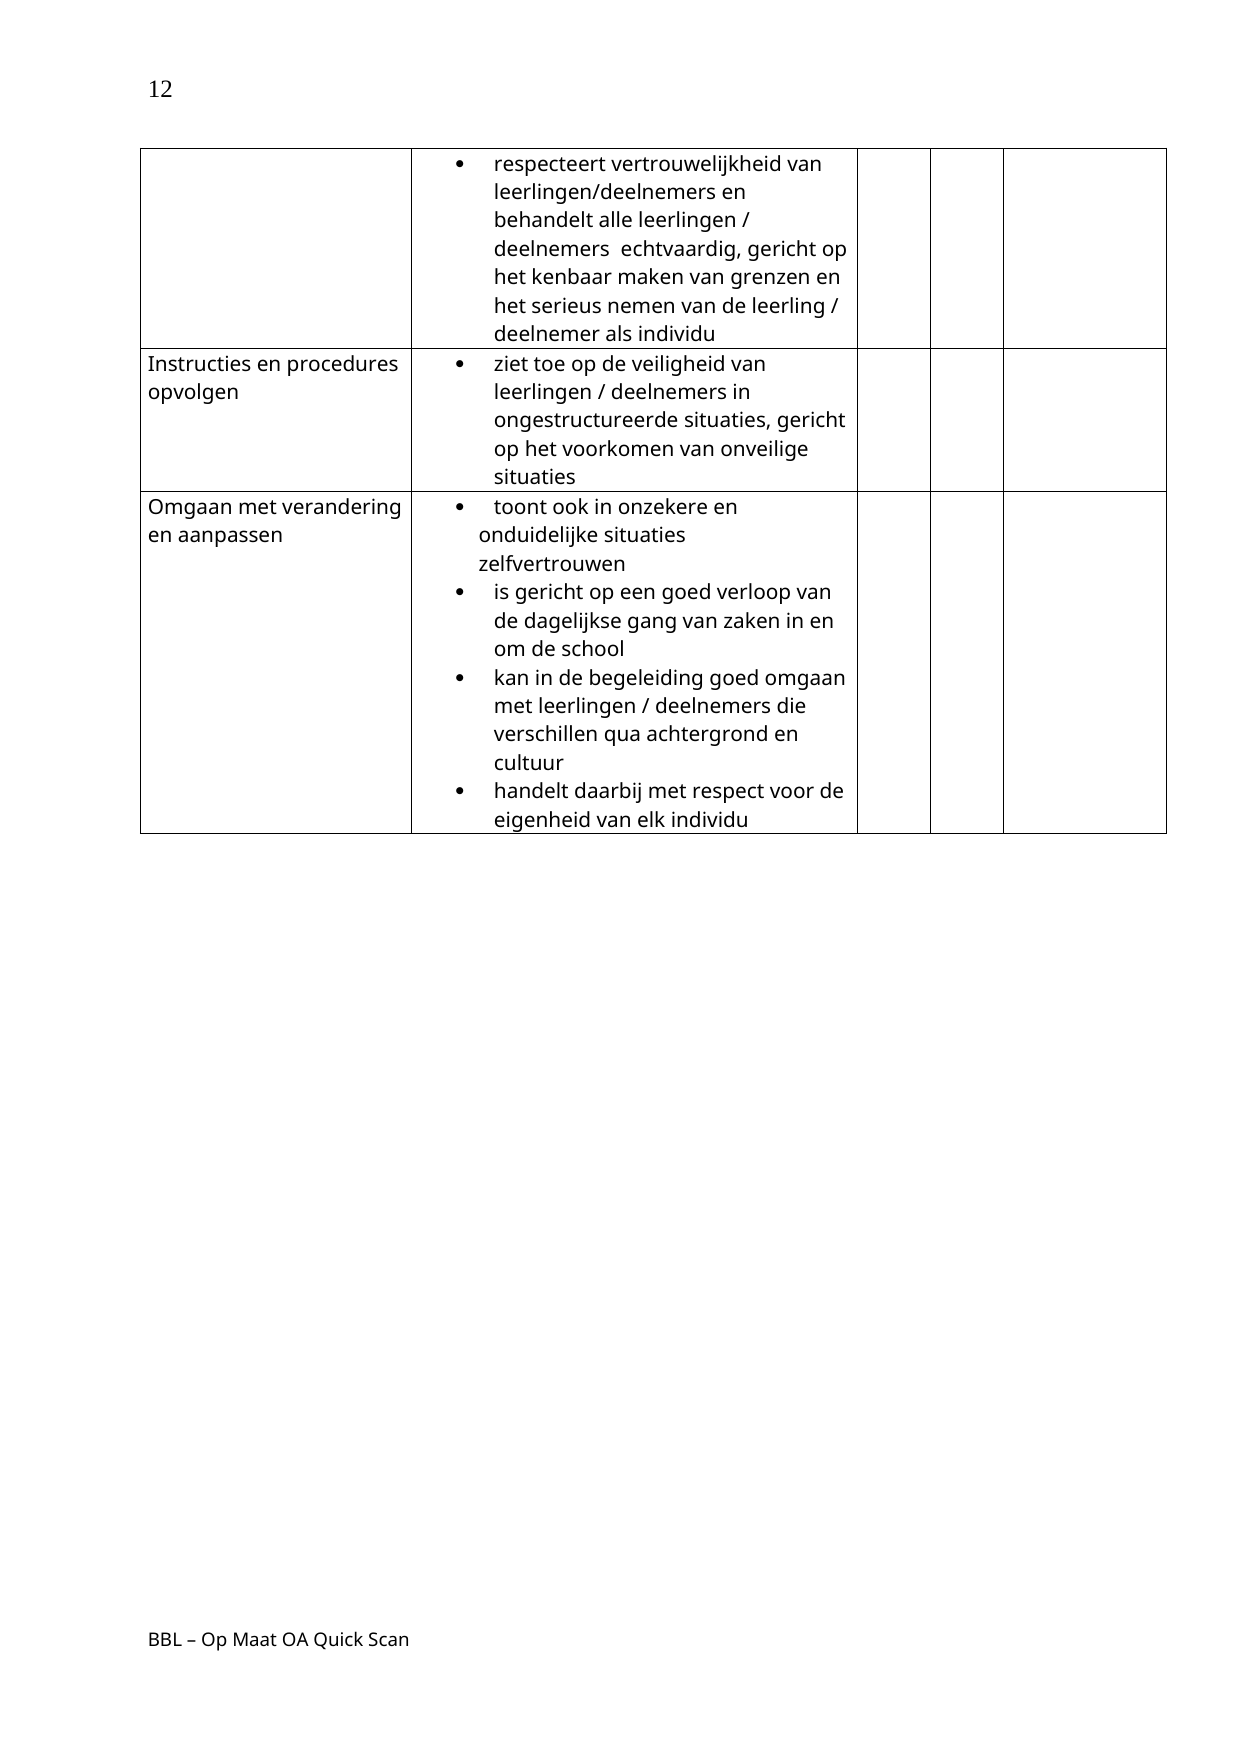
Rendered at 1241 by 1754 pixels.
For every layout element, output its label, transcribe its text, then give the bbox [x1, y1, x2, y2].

table_cell [858, 349, 930, 491]
table_cell ziet toe op de veiligheid van leerlingen / deelnemers in ongestructureerde situaties, gericht op het voorkomen van onveilige situaties [412, 349, 857, 491]
table_cell [931, 149, 1003, 348]
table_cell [412, 149, 857, 348]
table_cell [931, 492, 1003, 833]
table_cell [1004, 492, 1166, 833]
table_cell toont ook in onzekere en onduidelijke situaties zelfvertrouwen is gericht op een goed verloop van de dagelijkse gang van zaken in en om de school kan in de begeleiding goed omgaan met leerlingen / deelnemers die verschillen qua achtergrond en cultuur handelt daarbij met respect voor de eigenheid van elk individu [412, 492, 857, 833]
table_cell Omgaan met verandering en aanpassen [141, 492, 411, 833]
table_cell [858, 149, 930, 348]
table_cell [141, 149, 411, 348]
table_cell [858, 492, 930, 833]
table_cell Instructies en procedures opvolgen [141, 349, 411, 491]
table_cell [1004, 149, 1166, 348]
table_cell [931, 349, 1003, 491]
table_cell [1004, 349, 1166, 491]
